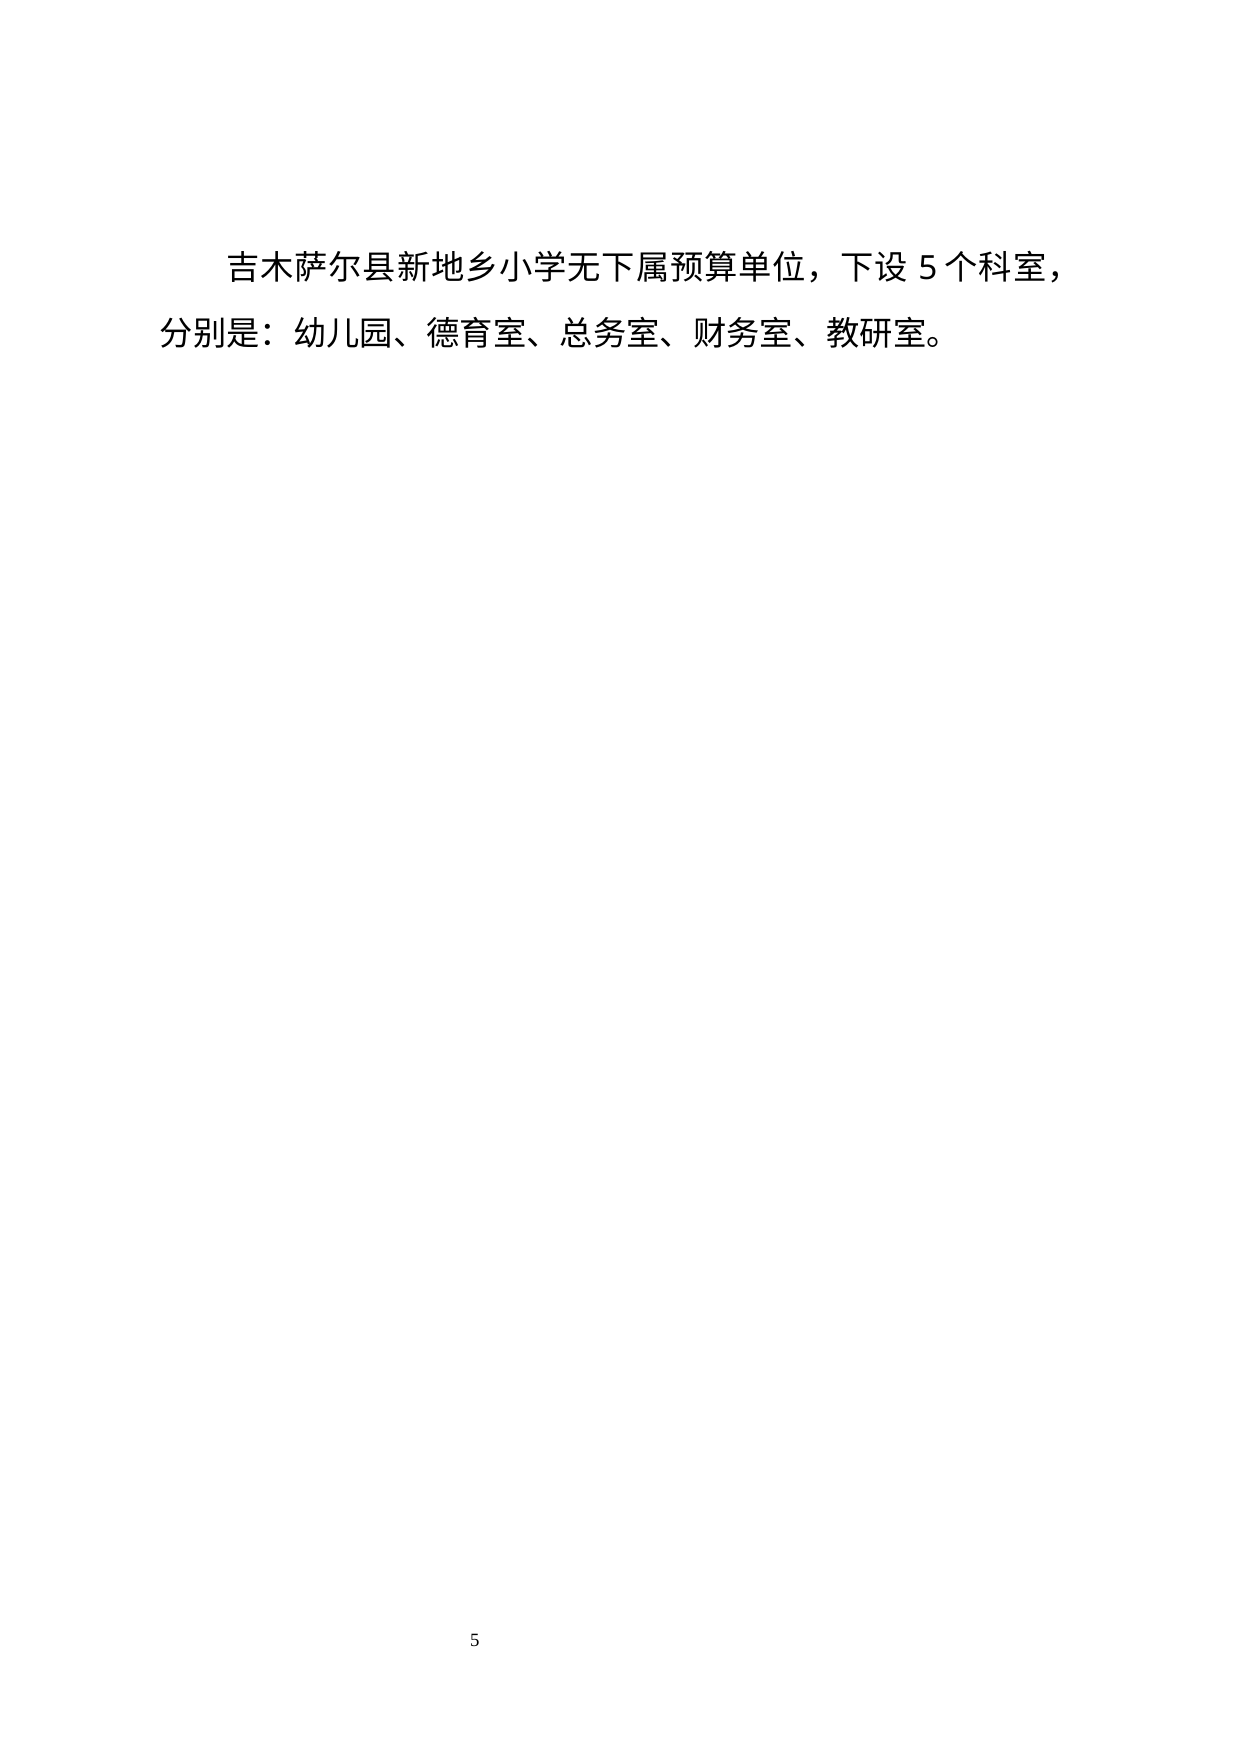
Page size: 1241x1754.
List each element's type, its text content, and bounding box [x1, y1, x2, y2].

text 吉木萨尔县新地乡小学无下属预算单位，下设5个科室，分别是：幼儿园、德育室、总务室、财务室、教研室。 [159, 233, 1081, 363]
